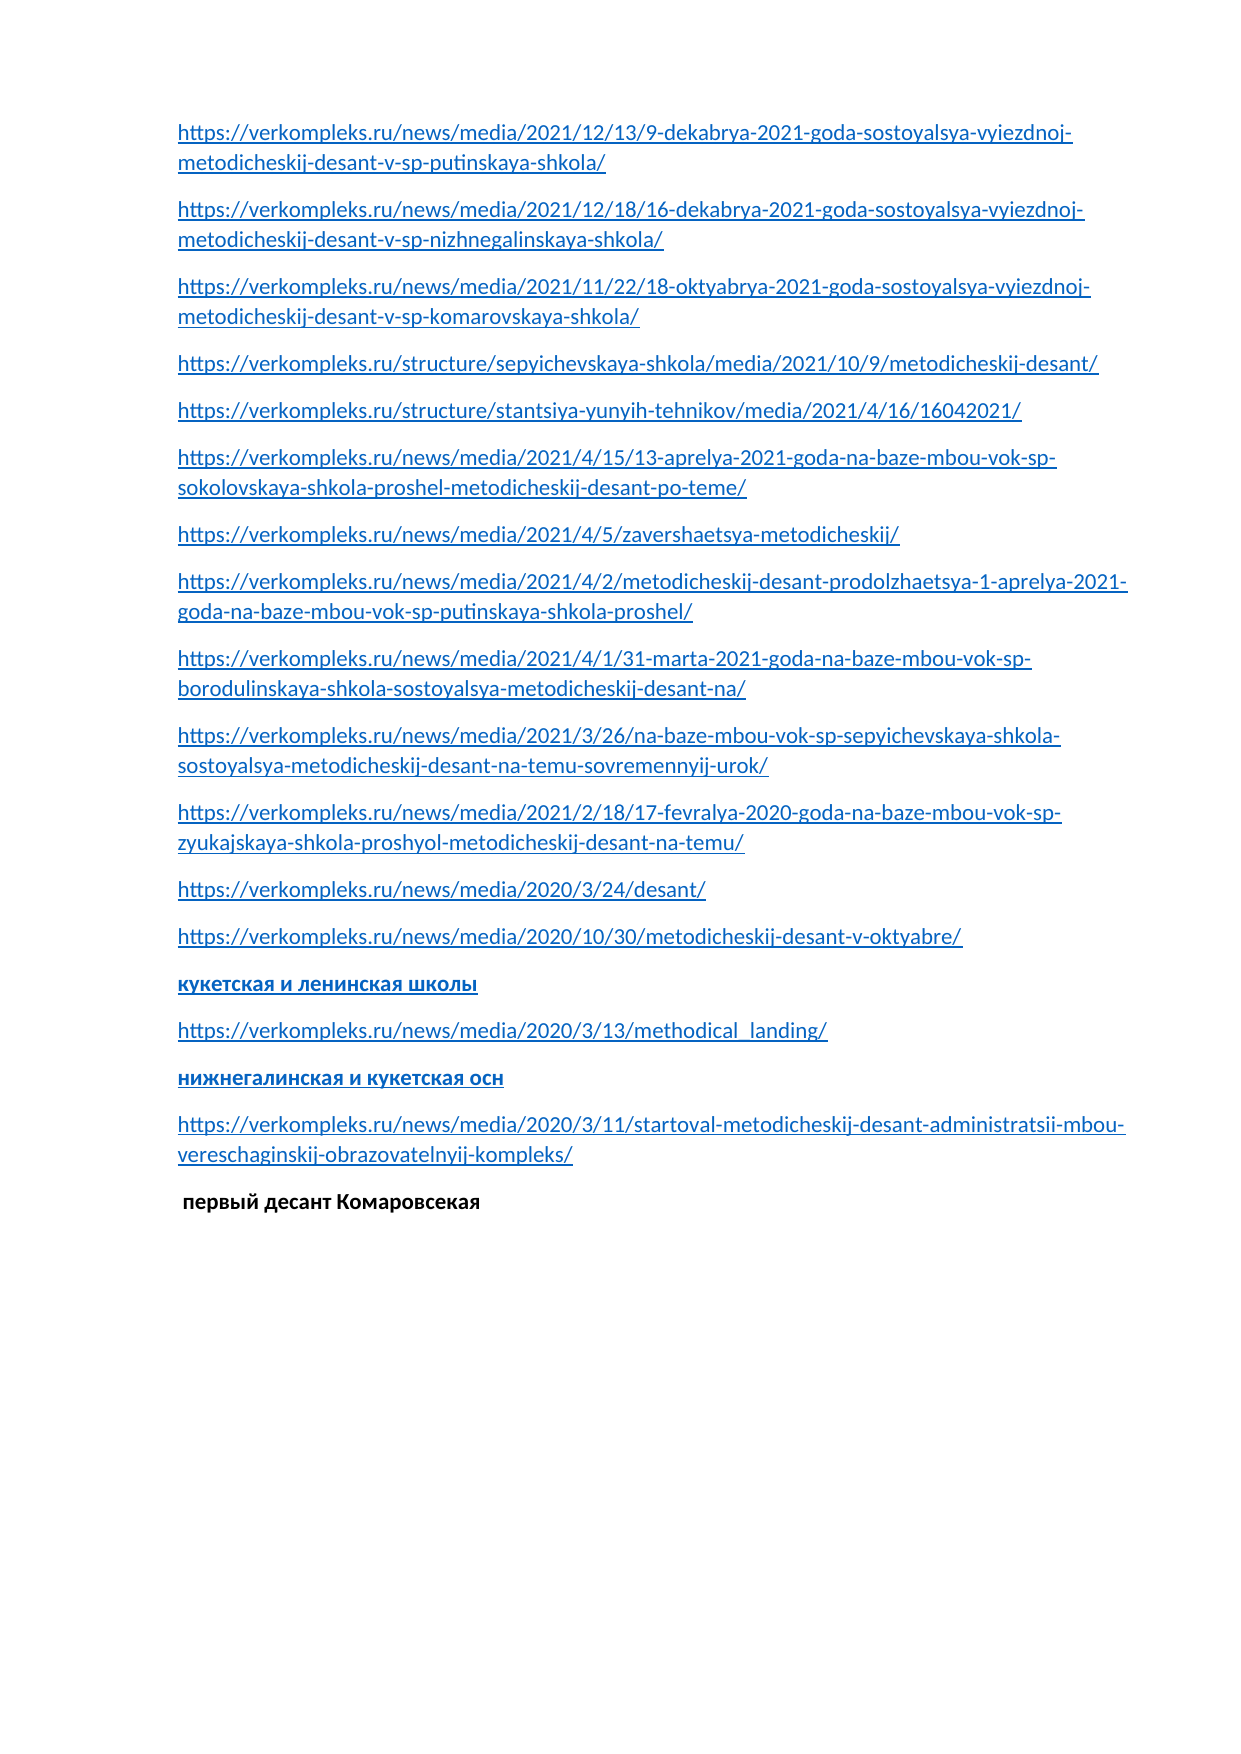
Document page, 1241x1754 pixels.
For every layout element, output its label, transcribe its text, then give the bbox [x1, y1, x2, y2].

text https://verkompleks.ru/news/media/2021/3/26/na-baze-mbou-vok-sp-sepyichevskaya-shkola-sostoyalsya-metodicheskij-desant-na-temu-sovremennyij-urok/ [177, 721, 1152, 779]
text первый десант Комаровсекая [177, 1187, 1152, 1215]
text https://verkompleks.ru/news/media/2021/4/2/metodicheskij-desant-prodolzhaetsya-1-aprelya-2021-goda-na-baze-mbou-vok-sp-putinskaya-shkola-proshel/ [177, 567, 1152, 625]
text https://verkompleks.ru/structure/sepyichevskaya-shkola/media/2021/10/9/metodicheskij-desant/ [177, 349, 1152, 377]
text https://verkompleks.ru/news/media/2020/3/24/desant/ [177, 875, 1152, 903]
text https://verkompleks.ru/news/media/2021/2/18/17-fevralya-2020-goda-na-baze-mbou-vok-sp-zyukajskaya-shkola-proshyol-metodicheskij-desant-na-temu/ [177, 798, 1152, 857]
text нижнегалинская и кукетская осн [177, 1063, 1152, 1091]
text https://verkompleks.ru/news/media/2021/11/22/18-oktyabrya-2021-goda-sostoyalsya-vyiezdnoj-metodicheskij-desant-v-sp-komarovskaya-shkola/ [177, 272, 1152, 331]
text https://verkompleks.ru/news/media/2021/12/13/9-dekabrya-2021-goda-sostoyalsya-vyiezdnoj-metodicheskij-desant-v-sp-putinskaya-shkola/ [177, 118, 1152, 176]
text https://verkompleks.ru/news/media/2020/3/11/startoval-metodicheskij-desant-administratsii-mbou-vereschaginskij-obrazovatelnyij-kompleks/ [177, 1110, 1152, 1168]
text https://verkompleks.ru/news/media/2020/10/30/metodicheskij-desant-v-oktyabre/ [177, 922, 1152, 950]
text https://verkompleks.ru/news/media/2021/4/5/zavershaetsya-metodicheskij/ [177, 520, 1152, 548]
text https://verkompleks.ru/structure/stantsiya-yunyih-tehnikov/media/2021/4/16/16042021/ [177, 396, 1152, 424]
text кукетская и ленинская школы [177, 969, 1152, 997]
text https://verkompleks.ru/news/media/2020/3/13/methodical_landing/ [177, 1016, 1152, 1044]
text https://verkompleks.ru/news/media/2021/12/18/16-dekabrya-2021-goda-sostoyalsya-vyiezdnoj-metodicheskij-desant-v-sp-nizhnegalinskaya-shkola/ [177, 195, 1152, 253]
text https://verkompleks.ru/news/media/2021/4/15/13-aprelya-2021-goda-na-baze-mbou-vok-sp-sokolovskaya-shkola-proshel-metodicheskij-desant-po-teme/ [177, 443, 1152, 501]
text https://verkompleks.ru/news/media/2021/4/1/31-marta-2021-goda-na-baze-mbou-vok-sp-borodulinskaya-shkola-sostoyalsya-metodicheskij-desant-na/ [177, 644, 1152, 702]
